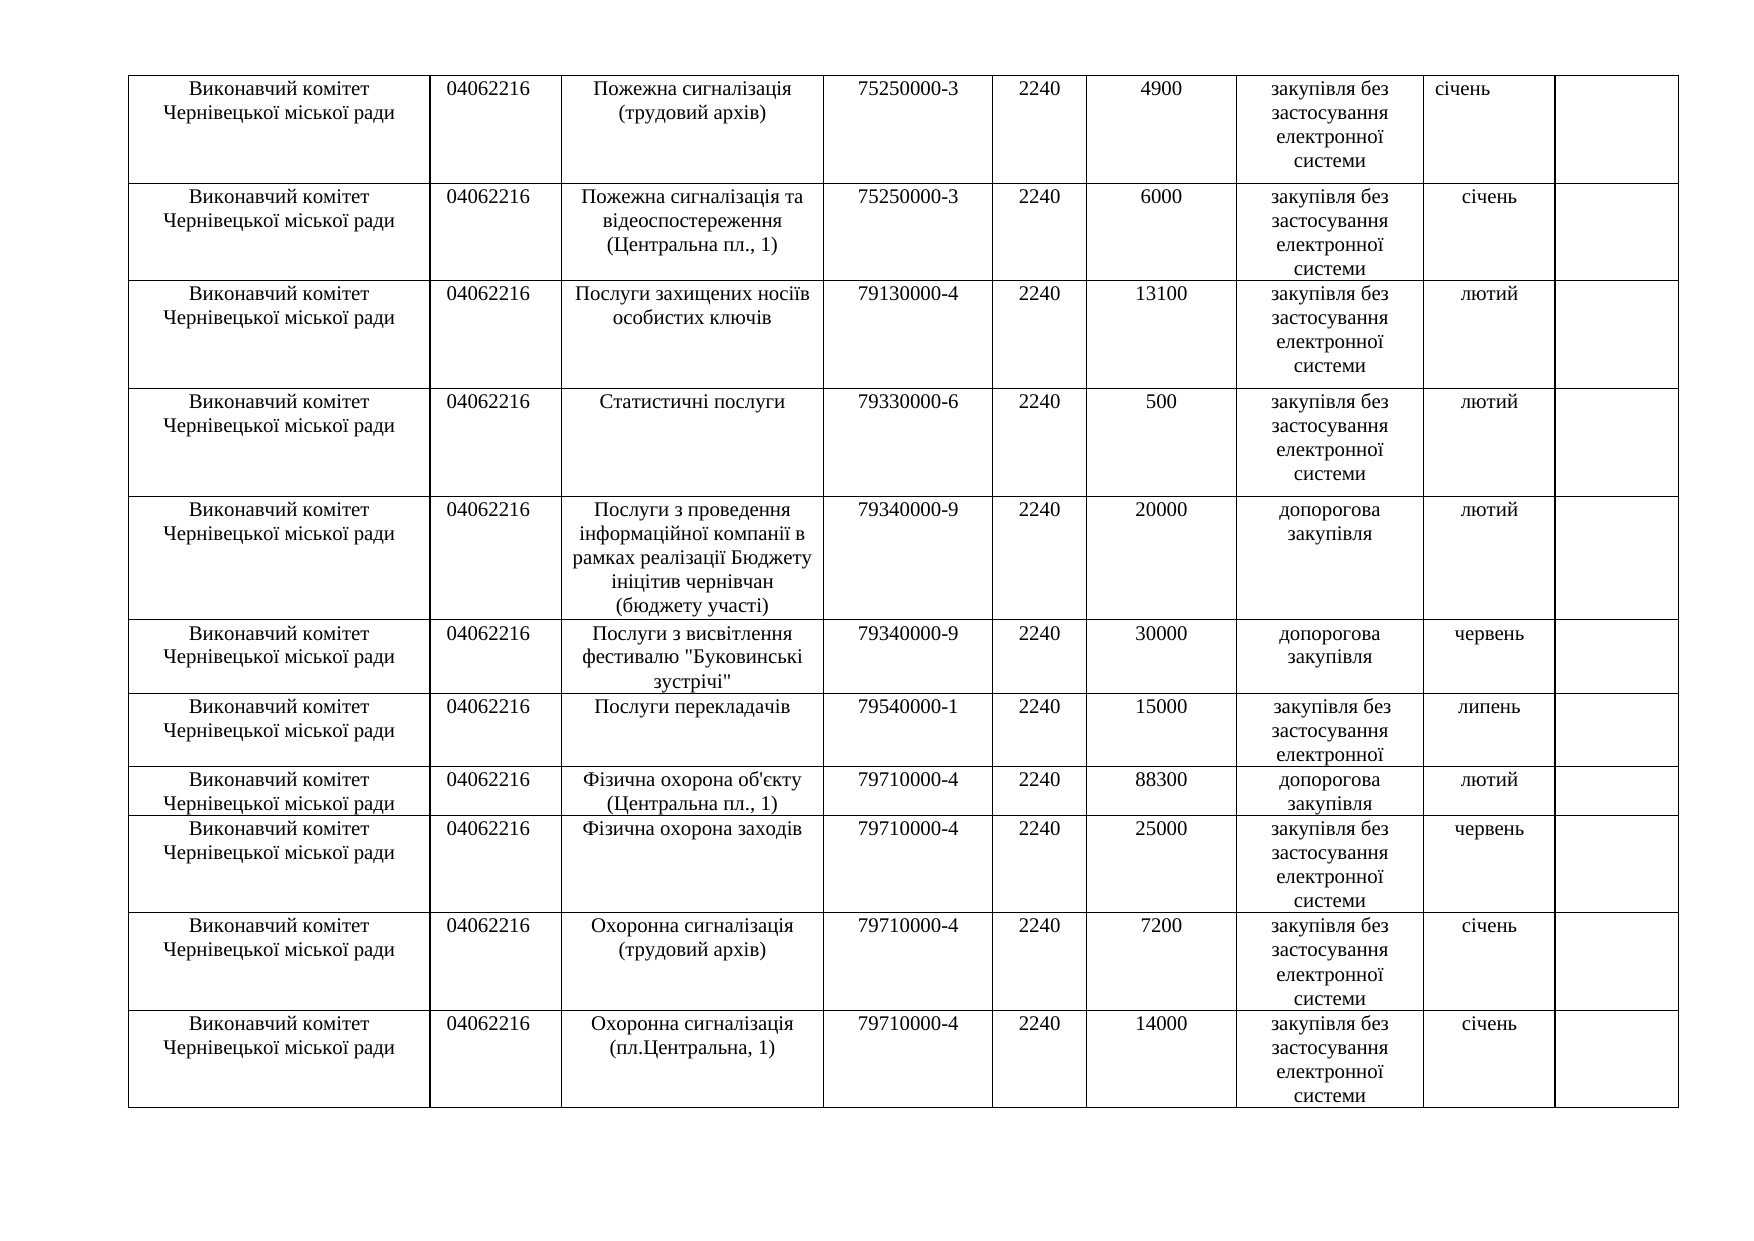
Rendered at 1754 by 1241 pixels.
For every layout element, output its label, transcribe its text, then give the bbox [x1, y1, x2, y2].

table_cell .04062216 [431, 767, 561, 815]
table_cell .04062216 [431, 694, 561, 766]
table_cell .04062216 [431, 281, 561, 388]
table_cell допорогова закупівля [1237, 767, 1423, 815]
table_cell закупівля без застосування електронної системи [1237, 816, 1423, 912]
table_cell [129, 1011, 429, 1107]
table_cell 2240 [993, 913, 1086, 1009]
table_cell 25000 [1087, 816, 1236, 912]
table_cell .04062216 [431, 76, 561, 183]
table_cell [1556, 389, 1678, 496]
table_cell [1556, 1011, 1678, 1107]
table_cell 2240 [993, 620, 1086, 693]
table_cell Послуги з висвітлення фестивалю "Буковинські зустрічі" [562, 620, 823, 693]
table_cell 14000 [1087, 1011, 1236, 1107]
table_cell січень [1424, 1011, 1554, 1107]
table_cell Фізична охорона об'єкту (Центральна пл., 1) [562, 767, 823, 815]
table_cell січень [1424, 184, 1554, 280]
table_cell допорогова закупівля [1237, 620, 1423, 693]
table_cell 75250000-3 [824, 76, 992, 183]
table_cell 75250000-3 [824, 184, 992, 280]
table_cell 79340000-9 [824, 497, 992, 619]
table_cell червень [1424, 620, 1554, 693]
table_cell Виконавчий комітет Чернівецької міської ради [129, 184, 429, 280]
table_cell Виконавчий комітет Чернівецької міської ради [129, 913, 429, 1009]
table_cell 4900 [1087, 76, 1236, 183]
table_cell Виконавчий комітет Чернівецької міської ради [129, 620, 429, 693]
table_cell .04062216 [431, 913, 561, 1009]
table_cell допорогова закупівля [1237, 497, 1423, 619]
table_cell закупівля без застосування електронної системи [1237, 389, 1423, 496]
table_cell [1556, 694, 1678, 766]
table_cell 79710000-4 [824, 767, 992, 815]
table_cell Виконавчий комітет Чернівецької міської ради [129, 497, 429, 619]
table_cell .04062216 [431, 816, 561, 912]
table_cell [1556, 913, 1678, 1009]
table_cell закупівля без застосування електронної системи [1237, 184, 1423, 280]
table_cell [1556, 816, 1678, 912]
table_cell Виконавчий комітет Чернівецької міської ради [129, 767, 429, 815]
table_cell Пожежна сигналізація (трудовий архів) [562, 76, 823, 183]
table_cell Охоронна сигналізація (трудовий архів) [562, 913, 823, 1009]
table_cell Послуги захищених носіїв особистих ключів [562, 281, 823, 388]
table_cell Пожежна сигналізація та відеоспостереження (Центральна пл., 1) [562, 184, 823, 280]
table_cell 2240 [993, 184, 1086, 280]
table_cell 2240 [993, 497, 1086, 619]
table_cell 2240 [993, 281, 1086, 388]
table_cell 500 [1087, 389, 1236, 496]
table_cell 79330000-6 [824, 389, 992, 496]
table_cell липень [1424, 694, 1554, 766]
table_cell Послуги з проведення інформаційної компанії в рамках реалізації Бюджету ініцітив чернівчан (бюджету участі) [562, 497, 823, 619]
table_cell .04062216 [431, 620, 561, 693]
table_cell 88300 [1087, 767, 1236, 815]
table_cell [1556, 76, 1678, 183]
table_cell Виконавчий комітет Чернівецької міської ради [129, 694, 429, 766]
table_cell Охоронна сигналізація (пл.Центральна, 1) [562, 1011, 823, 1107]
table_cell 79130000-4 [824, 281, 992, 388]
table_cell лютий [1424, 281, 1554, 388]
table_cell січень [1424, 913, 1554, 1009]
table_cell .04062216 [431, 497, 561, 619]
table_cell 2240 [993, 767, 1086, 815]
table_cell [1556, 620, 1678, 693]
table_cell .04062216 [431, 184, 561, 280]
table_cell [1556, 184, 1678, 280]
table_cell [1237, 1011, 1423, 1107]
table_cell 13100 [1087, 281, 1236, 388]
table_cell закупівля без застосування електронної [1237, 694, 1423, 766]
table_cell січень [1424, 76, 1554, 183]
table_cell 79540000-1 [824, 694, 992, 766]
table_cell 20000 [1087, 497, 1236, 619]
table_cell 79710000-4 [824, 913, 992, 1009]
table_cell закупівля без застосування електронної системи [1237, 281, 1423, 388]
table_cell .04062216 [431, 389, 561, 496]
table_cell [1556, 767, 1678, 815]
table_cell 2240 [993, 694, 1086, 766]
table_cell 15000 [1087, 694, 1236, 766]
table_cell 2240 [993, 816, 1086, 912]
table_cell Виконавчий комітет Чернівецької міської ради [129, 281, 429, 388]
table_cell Послуги перекладачів [562, 694, 823, 766]
table_cell 2240 [993, 389, 1086, 496]
table_cell Статистичні послуги [562, 389, 823, 496]
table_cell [1237, 76, 1423, 183]
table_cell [129, 76, 429, 183]
table_cell Виконавчий комітет Чернівецької міської ради [129, 816, 429, 912]
table_cell .04062216 [431, 1011, 561, 1107]
table_cell 2240 [993, 76, 1086, 183]
table_cell Виконавчий комітет Чернівецької міської ради [129, 389, 429, 496]
table_cell лютий [1424, 767, 1554, 815]
table_cell 79340000-9 [824, 620, 992, 693]
table_cell червень [1424, 816, 1554, 912]
table_cell [1556, 497, 1678, 619]
table_cell [1556, 281, 1678, 388]
table_cell 79710000-4 [824, 816, 992, 912]
table_cell 7200 [1087, 913, 1236, 1009]
table_cell 30000 [1087, 620, 1236, 693]
table_cell Фізична охорона заходів [562, 816, 823, 912]
table_cell закупівля без застосування електронної системи [1237, 913, 1423, 1009]
table_cell лютий [1424, 389, 1554, 496]
table_cell 79710000-4 [824, 1011, 992, 1107]
table_cell 6000 [1087, 184, 1236, 280]
table_cell лютий [1424, 497, 1554, 619]
table_cell 2240 [993, 1011, 1086, 1107]
